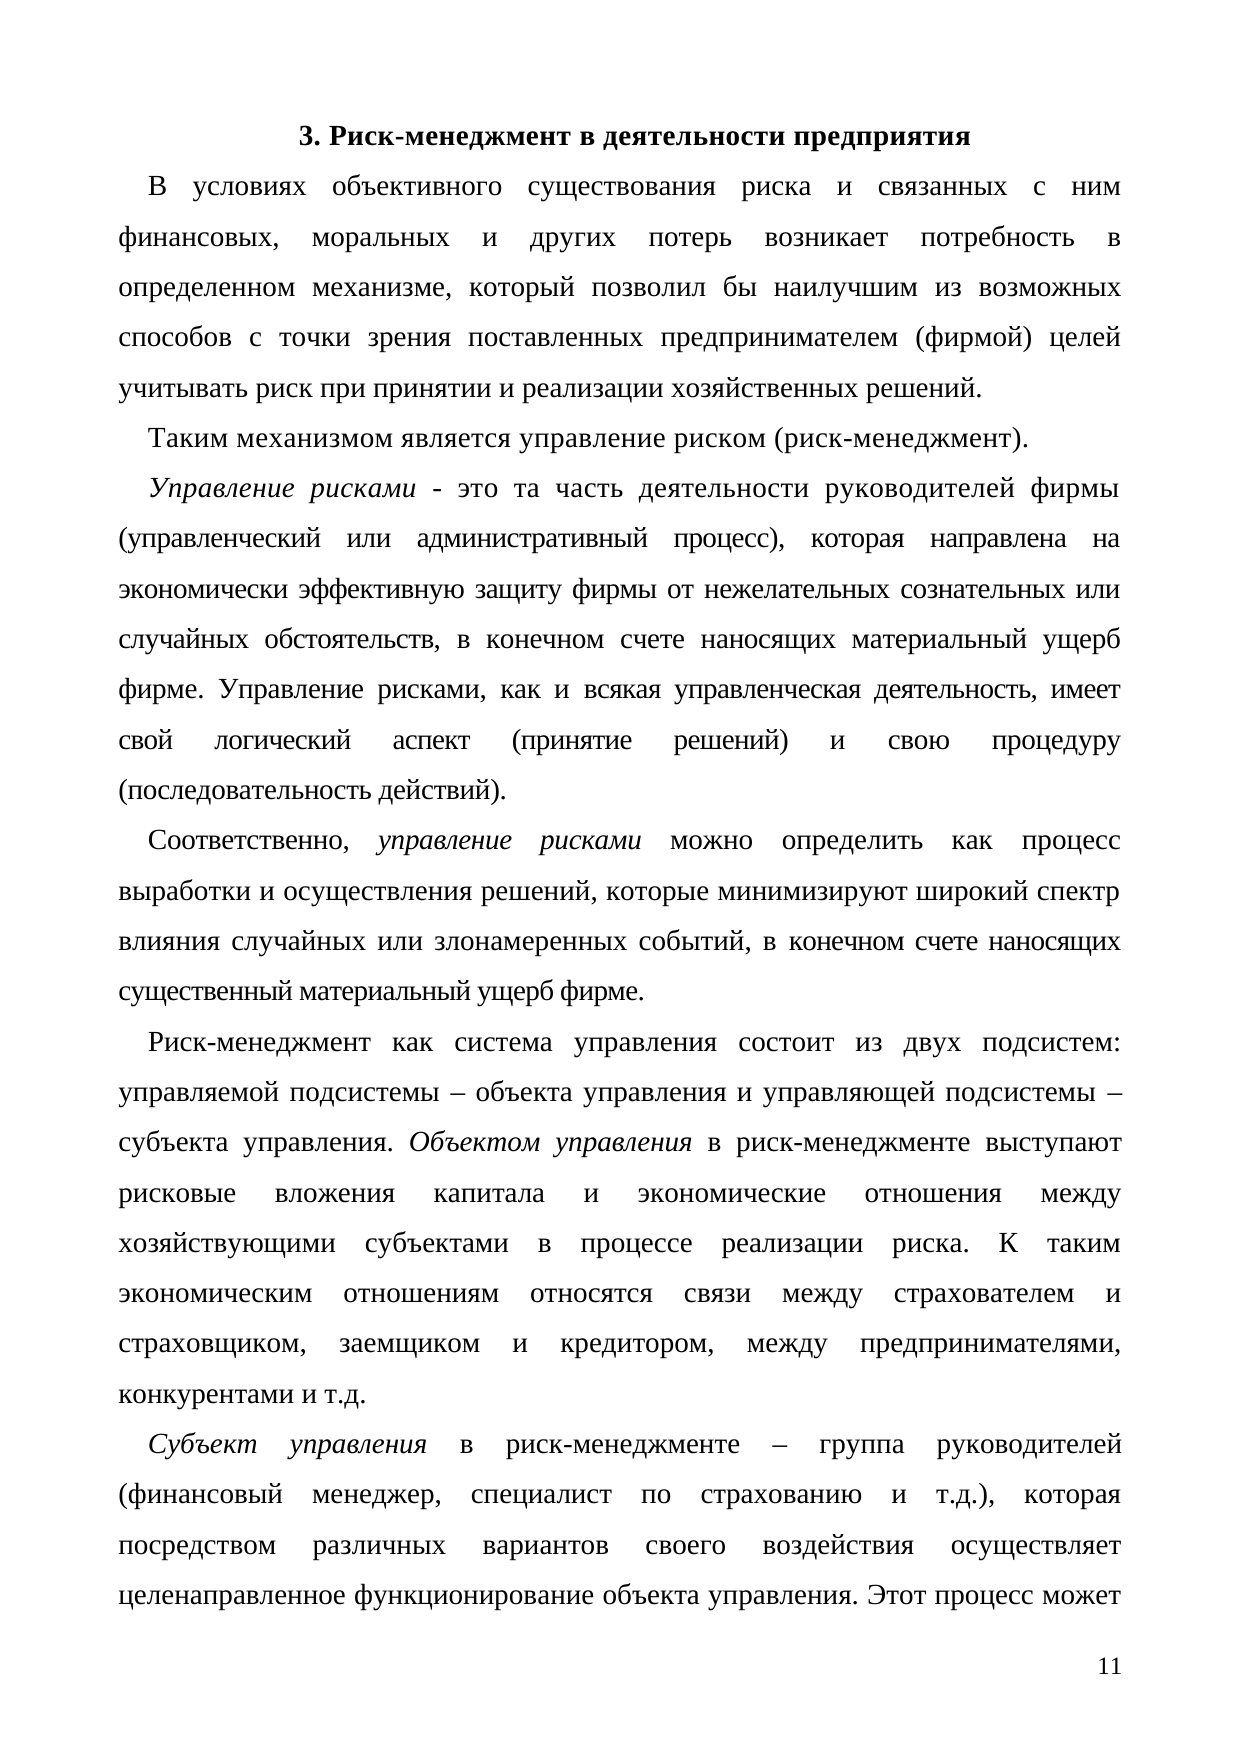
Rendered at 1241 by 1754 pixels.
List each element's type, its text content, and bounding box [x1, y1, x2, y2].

text Управление рисками - это та часть деятельности руководителей фирмы (управленческий или административный процесс), которая направлена на экономически эффективную защиту фирмы от нежелательных сознательных или случайных обстоятельств, в конечном счете наносящих материальный ущерб фирме. Управление рисками, как и всякая управленческая деятельность, имеет свой логический аспект (принятие решений) и свою процедуру (последовательность действий). [118, 470, 1121, 806]
text Соответственно, управление рисками можно определить как процесс выработки и осуществления решений, которые минимизируют широкий спектр влияния случайных или злонамеренных событий, в конечном счете наносящих существенный материальный ущерб фирме. [118, 822, 1121, 1007]
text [118, 1426, 1122, 1611]
text Таким механизмом является управление риском (риск-менеджмент). [118, 420, 1121, 453]
subtitle 3. Риск-менеджмент в деятельности предприятия [118, 118, 1122, 152]
text В условиях объективного существования риска и связанных с ним финансовых, моральных и других потерь возникает потребность в определенном механизме, который позволил бы наилучшим из возможных способов с точки зрения поставленных предпринимателем (фирмой) целей учитывать риск при принятии и реализации хозяйственных решений. [118, 168, 1122, 403]
text Риск-менеджмент как система управления состоит из двух подсистем: управляемой подсистемы – объекта управления и управляющей подсистемы – субъекта управления. Объектом управления в риск-менеджменте выступают рисковые вложения капитала и экономические отношения между хозяйствующими субъектами в процессе реализации риска. К таким экономическим отношениям относятся связи между страхователем и страховщиком, заемщиком и кредитором, между предпринимателями, конкурентами и т.д. [118, 1024, 1122, 1409]
